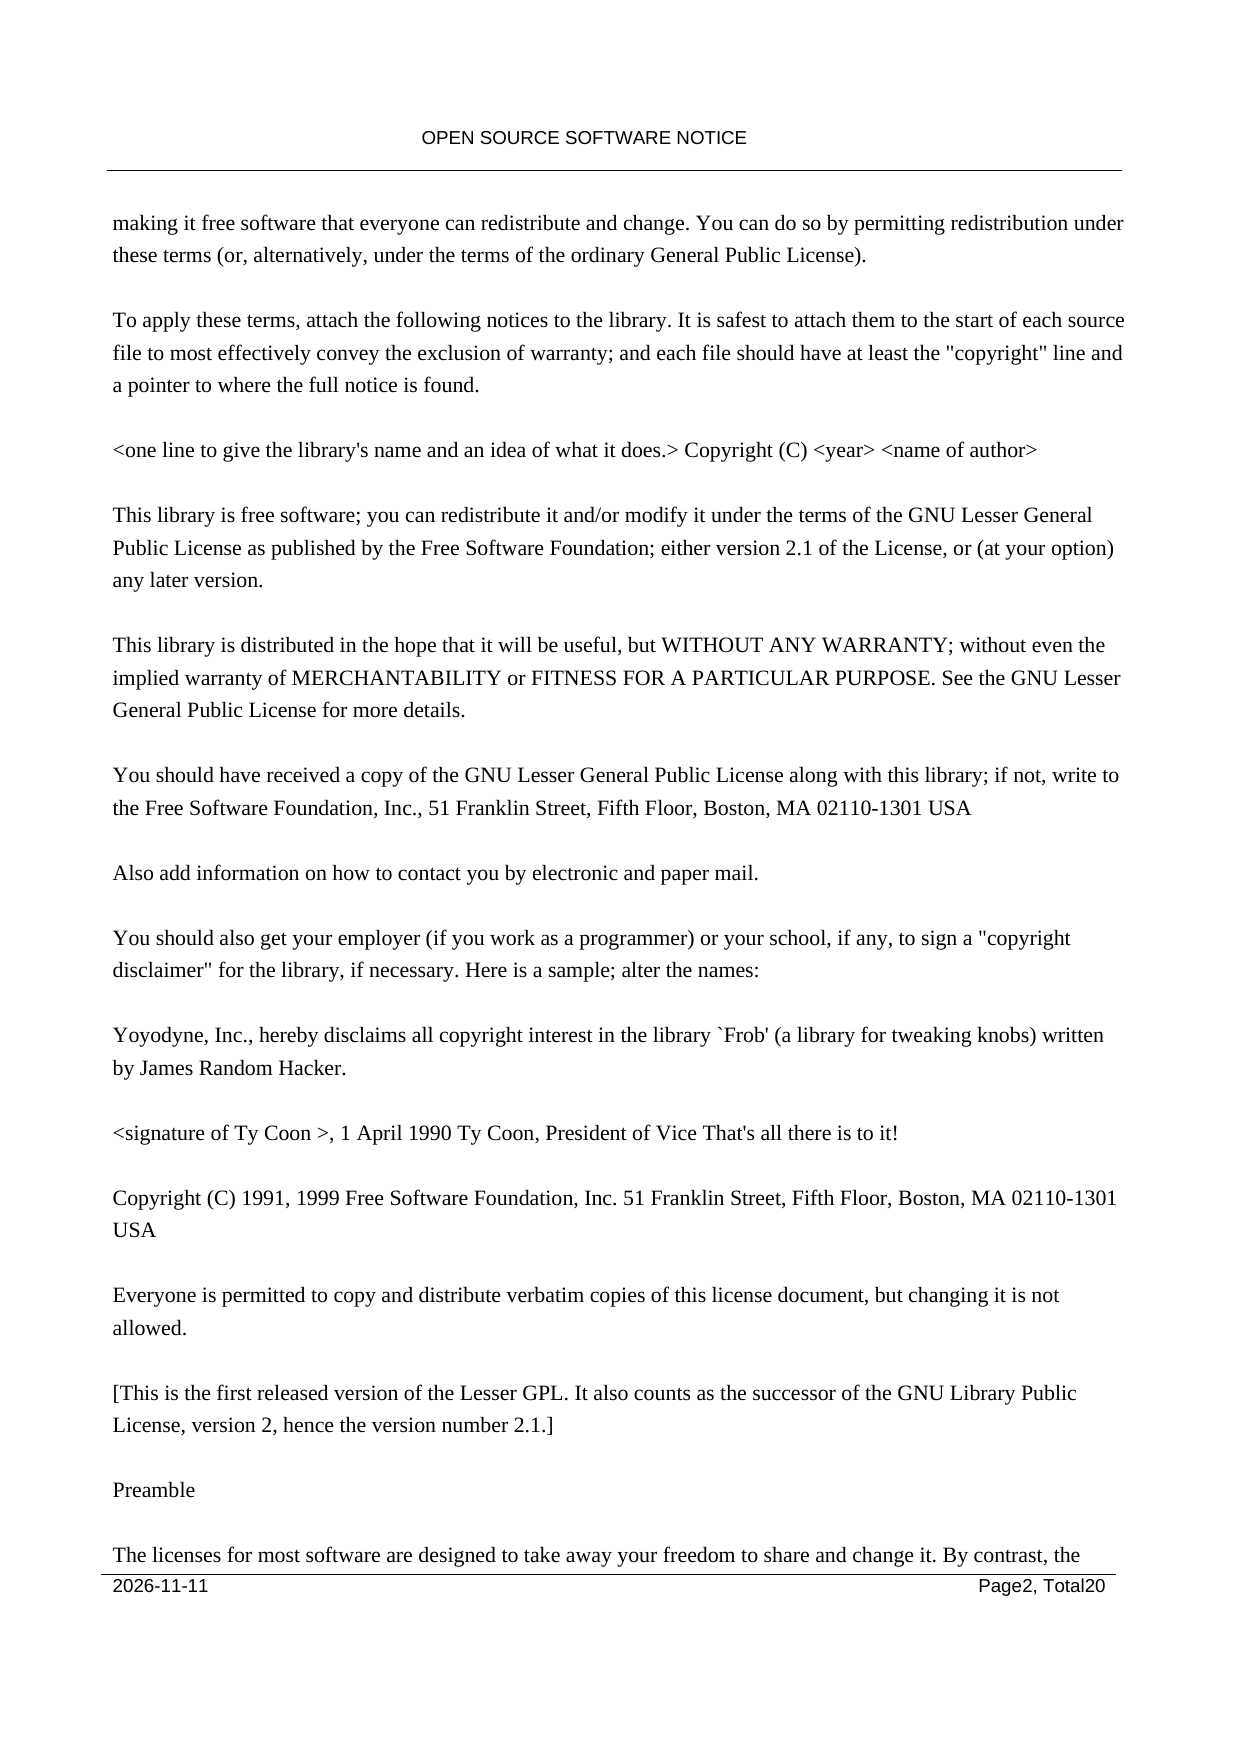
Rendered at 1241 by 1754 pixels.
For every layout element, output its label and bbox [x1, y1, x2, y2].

text [112, 206, 1128, 1571]
